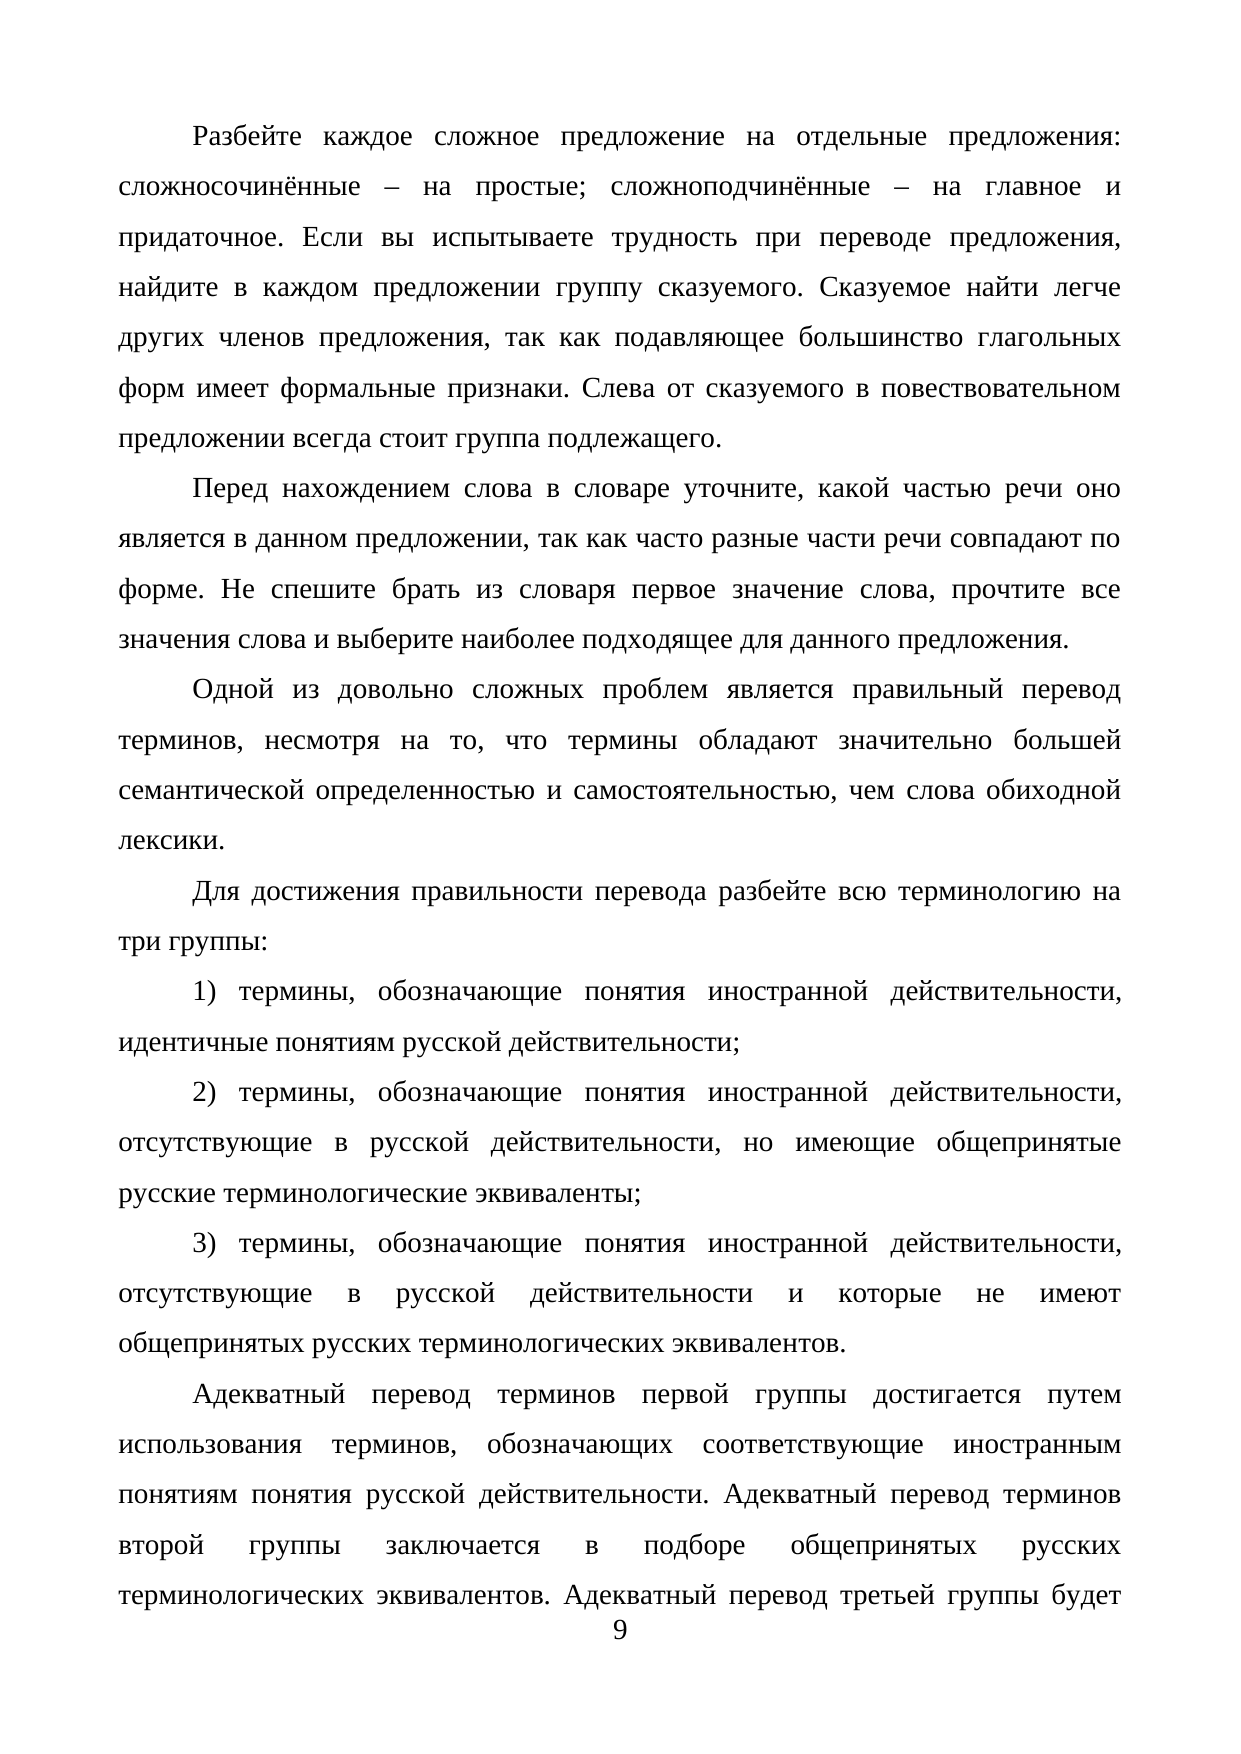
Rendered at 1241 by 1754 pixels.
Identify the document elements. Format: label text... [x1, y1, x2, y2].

text Для достижения правильности перевода разбейте всю терминологию на три группы: [118, 873, 1122, 957]
text Перед нахождением слова в словаре уточните, какой частью речи оно является в данном предложении, так как часто разные части речи совпадают по форме. Не спешите брать из словаря первое значение слова, прочтите все значения слова и выберите наиболее подходящее для данного предложения. [118, 470, 1122, 655]
text 1) термины, обозначающие понятия иностранной действительности, идентичные понятиям русской действительности; [118, 973, 1122, 1057]
text Одной из довольно сложных проблем является правильный перевод терминов, несмотря на то, что термины обладают значительно большей семантической определенностью и самостоятельностью, чем слова обиходной лексики. [118, 672, 1122, 856]
text 3) термины, обозначающие понятия иностранной действительности, отсутствующие в русской действительности и которые не имеют общепринятых русских терминологических эквивалентов. [118, 1225, 1122, 1359]
text 2) термины, обозначающие понятия иностранной действительности, отсутствующие в русской действительности, но имеющие общепринятые русские терминологические эквиваленты; [118, 1074, 1122, 1208]
text Разбейте каждое сложное предложение на отдельные предложения: сложносочинённые – на простые; сложноподчинённые – на главное и придаточное. Если вы испытываете трудность при переводе предложения, найдите в каждом предложении группу сказуемого. Сказуемое найти легче других членов предложения, так как подавляющее большинство глагольных форм имеет формальные признаки. Слева от сказуемого в повествовательном предложении всегда стоит группа подлежащего. [118, 118, 1122, 453]
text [118, 1376, 1122, 1611]
